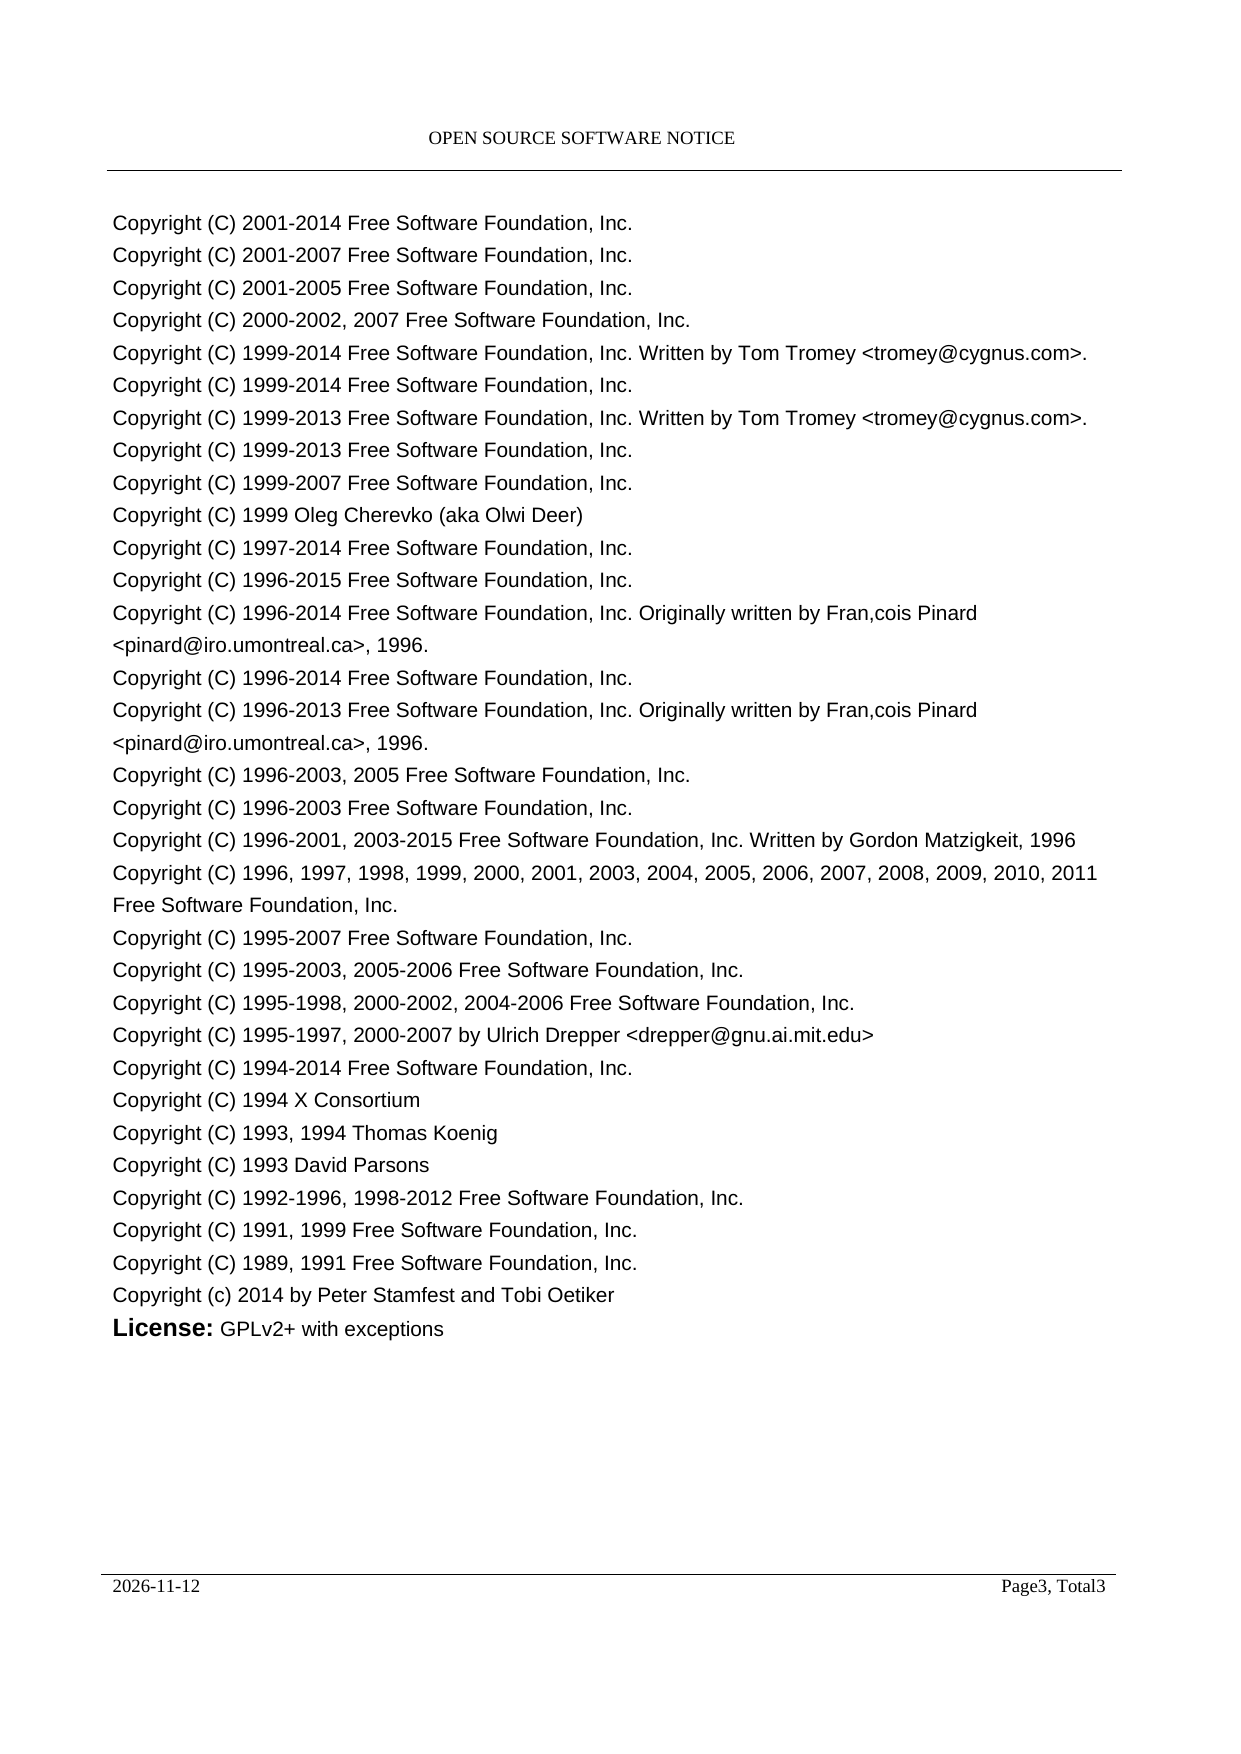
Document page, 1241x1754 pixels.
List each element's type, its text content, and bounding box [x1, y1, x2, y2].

text Copyright (C) 1996-2003 Free Software Foundation, Inc. [112, 791, 1128, 824]
text Copyright (C) 1995-2003, 2005-2006 Free Software Foundation, Inc. [112, 954, 1128, 986]
text Copyright (C) 1996-2003, 2005 Free Software Foundation, Inc. [112, 759, 1128, 791]
text Copyright (c) 2014 by Peter Stamfest and Tobi Oetiker [112, 1279, 1128, 1311]
text Copyright (C) 1999 Oleg Cherevko (aka Olwi Deer) [112, 499, 1128, 531]
text Copyright (C) 1995-1998, 2000-2002, 2004-2006 Free Software Foundation, Inc. [112, 986, 1128, 1019]
text Copyright (C) 1999-2013 Free Software Foundation, Inc. [112, 434, 1128, 466]
text Copyright (C) 1996, 1997, 1998, 1999, 2000, 2001, 2003, 2004, 2005, 2006, 2007, 2008, 2009, 2010, 2011 Free Software Foundation, Inc. [112, 856, 1128, 921]
text License: GPLv2+ with exceptions [112, 1311, 1128, 1409]
text Copyright (C) 1995-1997, 2000-2007 by Ulrich Drepper <drepper@gnu.ai.mit.edu> [112, 1019, 1128, 1051]
text Copyright (C) 1994 X Consortium [112, 1084, 1128, 1116]
text Copyright (C) 1994-2014 Free Software Foundation, Inc. [112, 1051, 1128, 1084]
text Copyright (C) 1993, 1994 Thomas Koenig [112, 1116, 1128, 1149]
text Copyright (C) 2001-2007 Free Software Foundation, Inc. [112, 239, 1128, 271]
text Copyright (C) 1996-2015 Free Software Foundation, Inc. [112, 564, 1128, 596]
text Copyright (C) 1999-2014 Free Software Foundation, Inc. [112, 369, 1128, 401]
text Copyright (C) 1996-2014 Free Software Foundation, Inc. [112, 661, 1128, 694]
text Copyright (C) 1999-2014 Free Software Foundation, Inc. Written by Tom Tromey <tromey@cygnus.com>. [112, 336, 1128, 369]
text Copyright (C) 1996-2001, 2003-2015 Free Software Foundation, Inc. Written by Gordon Matzigkeit, 1996 [112, 824, 1128, 856]
text Copyright (C) 1999-2007 Free Software Foundation, Inc. [112, 466, 1128, 499]
text Copyright (C) 1995-2007 Free Software Foundation, Inc. [112, 921, 1128, 954]
text Copyright (C) 1999-2013 Free Software Foundation, Inc. Written by Tom Tromey <tromey@cygnus.com>. [112, 401, 1128, 434]
text Copyright (C) 2000-2002, 2007 Free Software Foundation, Inc. [112, 304, 1128, 336]
text Copyright (C) 1996-2013 Free Software Foundation, Inc. Originally written by Fran,cois Pinard <pinard@iro.umontreal.ca>, 1996. [112, 694, 1128, 759]
text Copyright (C) 1992-1996, 1998-2012 Free Software Foundation, Inc. [112, 1181, 1128, 1214]
text Copyright (C) 1997-2014 Free Software Foundation, Inc. [112, 531, 1128, 564]
text Copyright (C) 1991, 1999 Free Software Foundation, Inc. [112, 1214, 1128, 1246]
text Copyright (C) 1989, 1991 Free Software Foundation, Inc. [112, 1246, 1128, 1279]
text Copyright (C) 1993 David Parsons [112, 1149, 1128, 1181]
text Copyright (C) 1996-2014 Free Software Foundation, Inc. Originally written by Fran,cois Pinard <pinard@iro.umontreal.ca>, 1996. [112, 596, 1128, 661]
text Copyright (C) 2001-2014 Free Software Foundation, Inc. [112, 206, 1128, 239]
text Copyright (C) 2001-2005 Free Software Foundation, Inc. [112, 271, 1128, 304]
